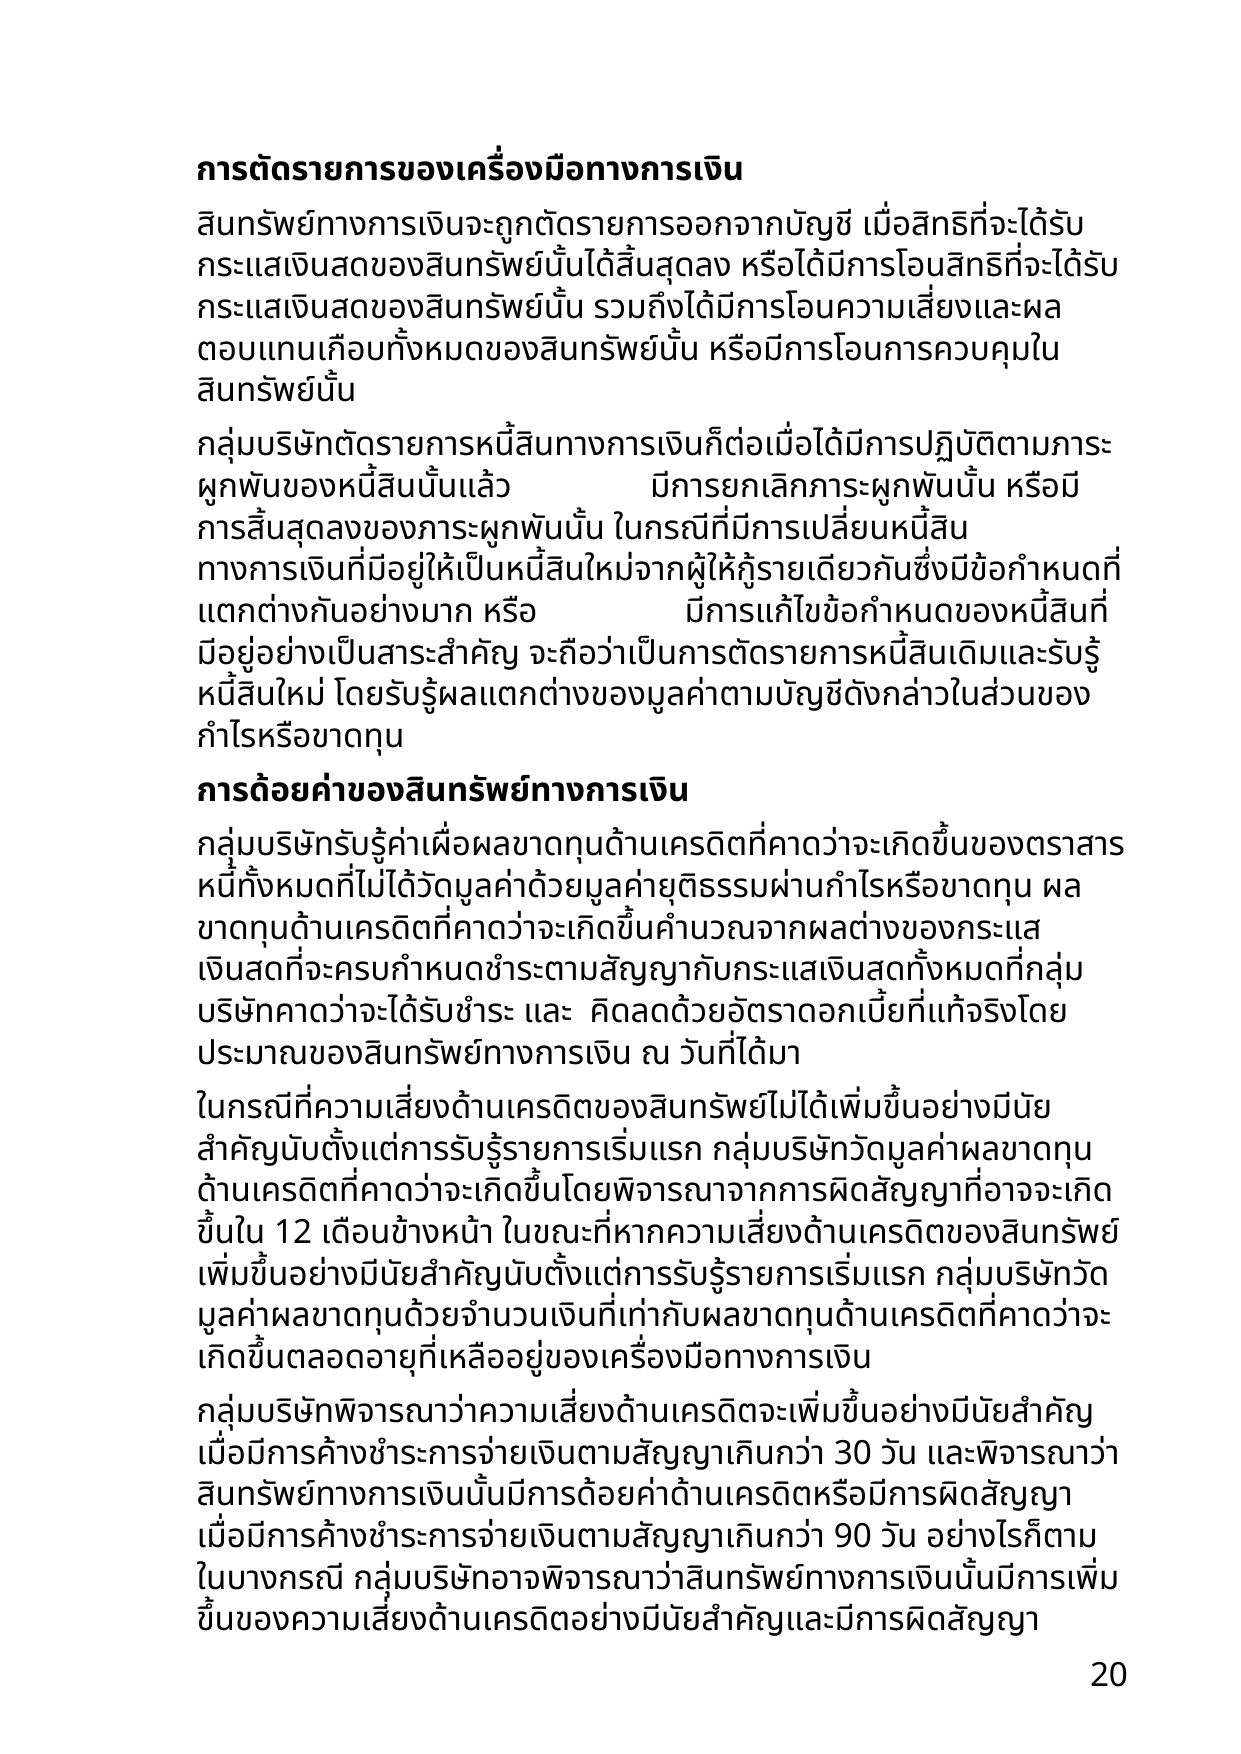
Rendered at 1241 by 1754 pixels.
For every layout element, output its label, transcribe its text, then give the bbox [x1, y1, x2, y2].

text การตัดรายการของเครื่องมือทางการเงิน [196, 147, 1128, 189]
text กลุ่มบริษัทตัดรายการหนี้สินทางการเงินก็ต่อเมื่อได้มีการปฏิบัติตามภาระผูกพันของหนี้สินนั้นแล้ว มีการยกเลิกภาระผูกพันนั้น หรือมีการสิ้นสุดลงของภาระผูกพันนั้น ในกรณีที่มีการเปลี่ยนหนี้สิน ทางการเงินที่มีอยู่ให้เป็นหนี้สินใหม่จากผู้ให้กู้รายเดียวกันซึ่งมีข้อกำหนดที่แตกต่างกันอย่างมาก หรือ มีการแก้ไขข้อกำหนดของหนี้สินที่มีอยู่อย่างเป็นสาระสำคัญ จะถือว่าเป็นการตัดรายการหนี้สินเดิมและรับรู้หนี้สินใหม่ โดยรับรู้ผลแตกต่างของมูลค่าตามบัญชีดังกล่าวในส่วนของกำไรหรือขาดทุน [139, 422, 1128, 756]
text การด้อยค่าของสินทรัพย์ทางการเงิน [139, 768, 1128, 810]
text ในกรณีที่ความเสี่ยงด้านเครดิตของสินทรัพย์ไม่ได้เพิ่มขึ้นอย่างมีนัยสำคัญนับตั้งแต่การรับรู้รายการเริ่มแรก กลุ่มบริษัทวัดมูลค่าผลขาดทุนด้านเครดิตที่คาดว่าจะเกิดขึ้นโดยพิจารณาจากการผิดสัญญาที่อาจจะเกิดขึ้นใน 12 เดือนข้างหน้า ในขณะที่หากความเสี่ยงด้านเครดิตของสินทรัพย์เพิ่มขึ้นอย่างมีนัยสำคัญนับตั้งแต่การรับรู้รายการเริ่มแรก กลุ่มบริษัทวัดมูลค่าผลขาดทุนด้วยจำนวนเงินที่เท่ากับผลขาดทุนด้านเครดิตที่คาดว่าจะเกิดขึ้นตลอดอายุที่เหลืออยู่ของเครื่องมือทางการเงิน [139, 1085, 1128, 1377]
text กลุ่มบริษัทรับรู้ค่าเผื่อผลขาดทุนด้านเครดิตที่คาดว่าจะเกิดขึ้นของตราสารหนี้ทั้งหมดที่ไม่ได้วัดมูลค่าด้วยมูลค่ายุติธรรมผ่านกำไรหรือขาดทุน ผลขาดทุนด้านเครดิตที่คาดว่าจะเกิดขึ้นคำนวณจากผลต่างของกระแสเงินสดที่จะครบกำหนดชำระตามสัญญากับกระแสเงินสดทั้งหมดที่กลุ่มบริษัทคาดว่าจะได้รับชำระ และ คิดลดด้วยอัตราดอกเบี้ยที่แท้จริงโดยประมาณของสินทรัพย์ทางการเงิน ณ วันที่ได้มา [139, 822, 1128, 1072]
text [139, 1389, 1128, 1639]
text สินทรัพย์ทางการเงินจะถูกตัดรายการออกจากบัญชี เมื่อสิทธิที่จะได้รับกระแสเงินสดของสินทรัพย์นั้นได้สิ้นสุดลง หรือได้มีการโอนสิทธิที่จะได้รับกระแสเงินสดของสินทรัพย์นั้น รวมถึงได้มีการโอนความเสี่ยงและผลตอบแทนเกือบทั้งหมดของสินทรัพย์นั้น หรือมีการโอนการควบคุมในสินทรัพย์นั้น [139, 202, 1128, 410]
